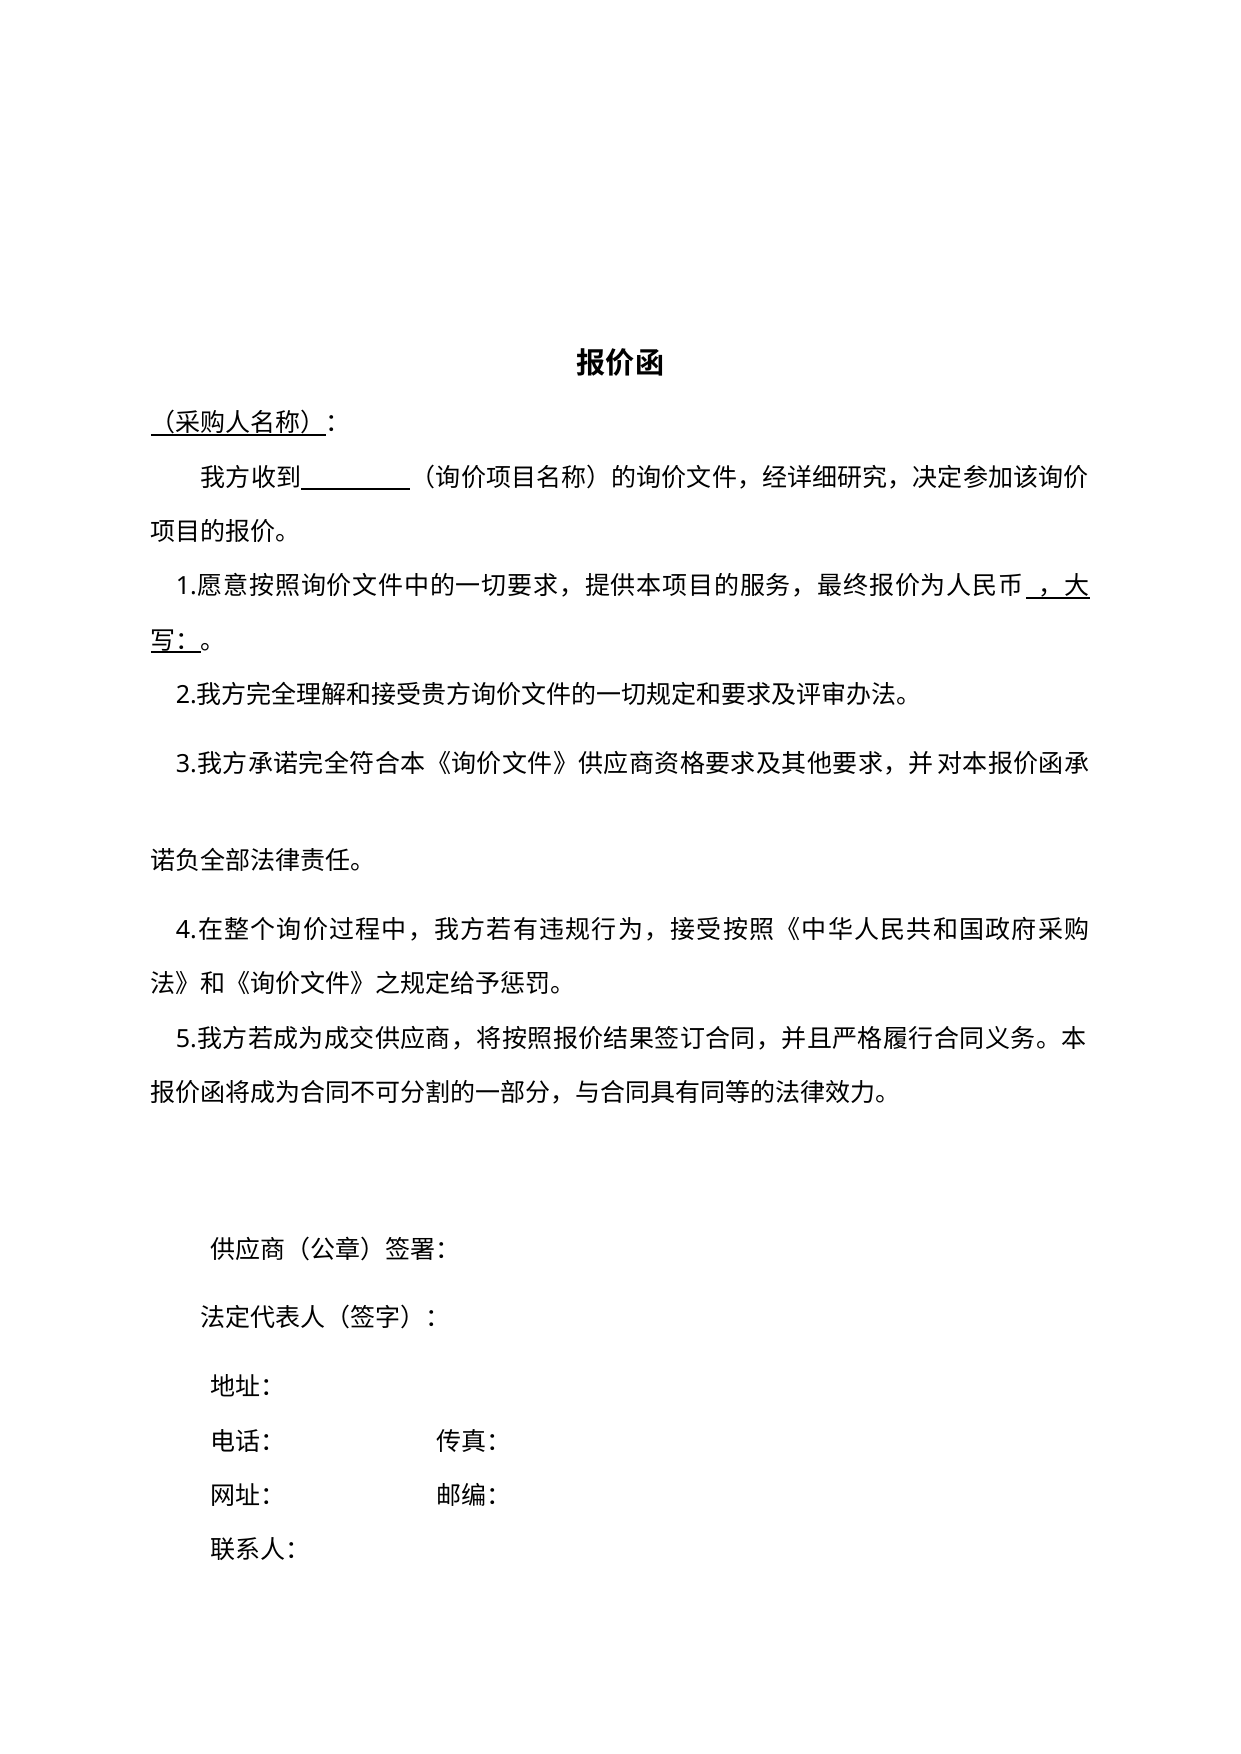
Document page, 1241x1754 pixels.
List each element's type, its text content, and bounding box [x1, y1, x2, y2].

text 我方收到 （询价项目名称）的询价文件，经详细研究，决定参加该询价项目的报价。 [151, 457, 1089, 548]
text 3.我方承诺完全符合本《询价文件》供应商资格要求及其他要求，并对本报价函承诺负全部法律责任。 [151, 729, 1089, 891]
text 报价函 [151, 339, 1089, 382]
text 法定代表人（签字）： [151, 1283, 1089, 1348]
text 2.我方完全理解和接受贵方询价文件的一切规定和要求及评审办法。 [151, 674, 1089, 711]
text 供应商（公章）签署： [151, 1229, 1089, 1265]
text （采购人名称）： [151, 403, 1089, 439]
text 联系人： [151, 1530, 1089, 1566]
text 4.在整个询价过程中，我方若有违规行为，接受按照《中华人民共和国政府采购法》和《询价文件》之规定给予惩罚。 [151, 909, 1089, 1000]
text 5.我方若成为成交供应商，将按照报价结果签订合同，并且严格履行合同义务。本报价函将成为合同不可分割的一部分，与合同具有同等的法律效力。 [151, 1018, 1089, 1109]
text 1.愿意按照询价文件中的一切要求，提供本项目的服务，最终报价为人民币 ，大写：。 [151, 566, 1089, 656]
text 电话： 传真： [151, 1421, 1089, 1457]
text 地址： [151, 1367, 1089, 1403]
text 网址： 邮编： [151, 1475, 1089, 1512]
